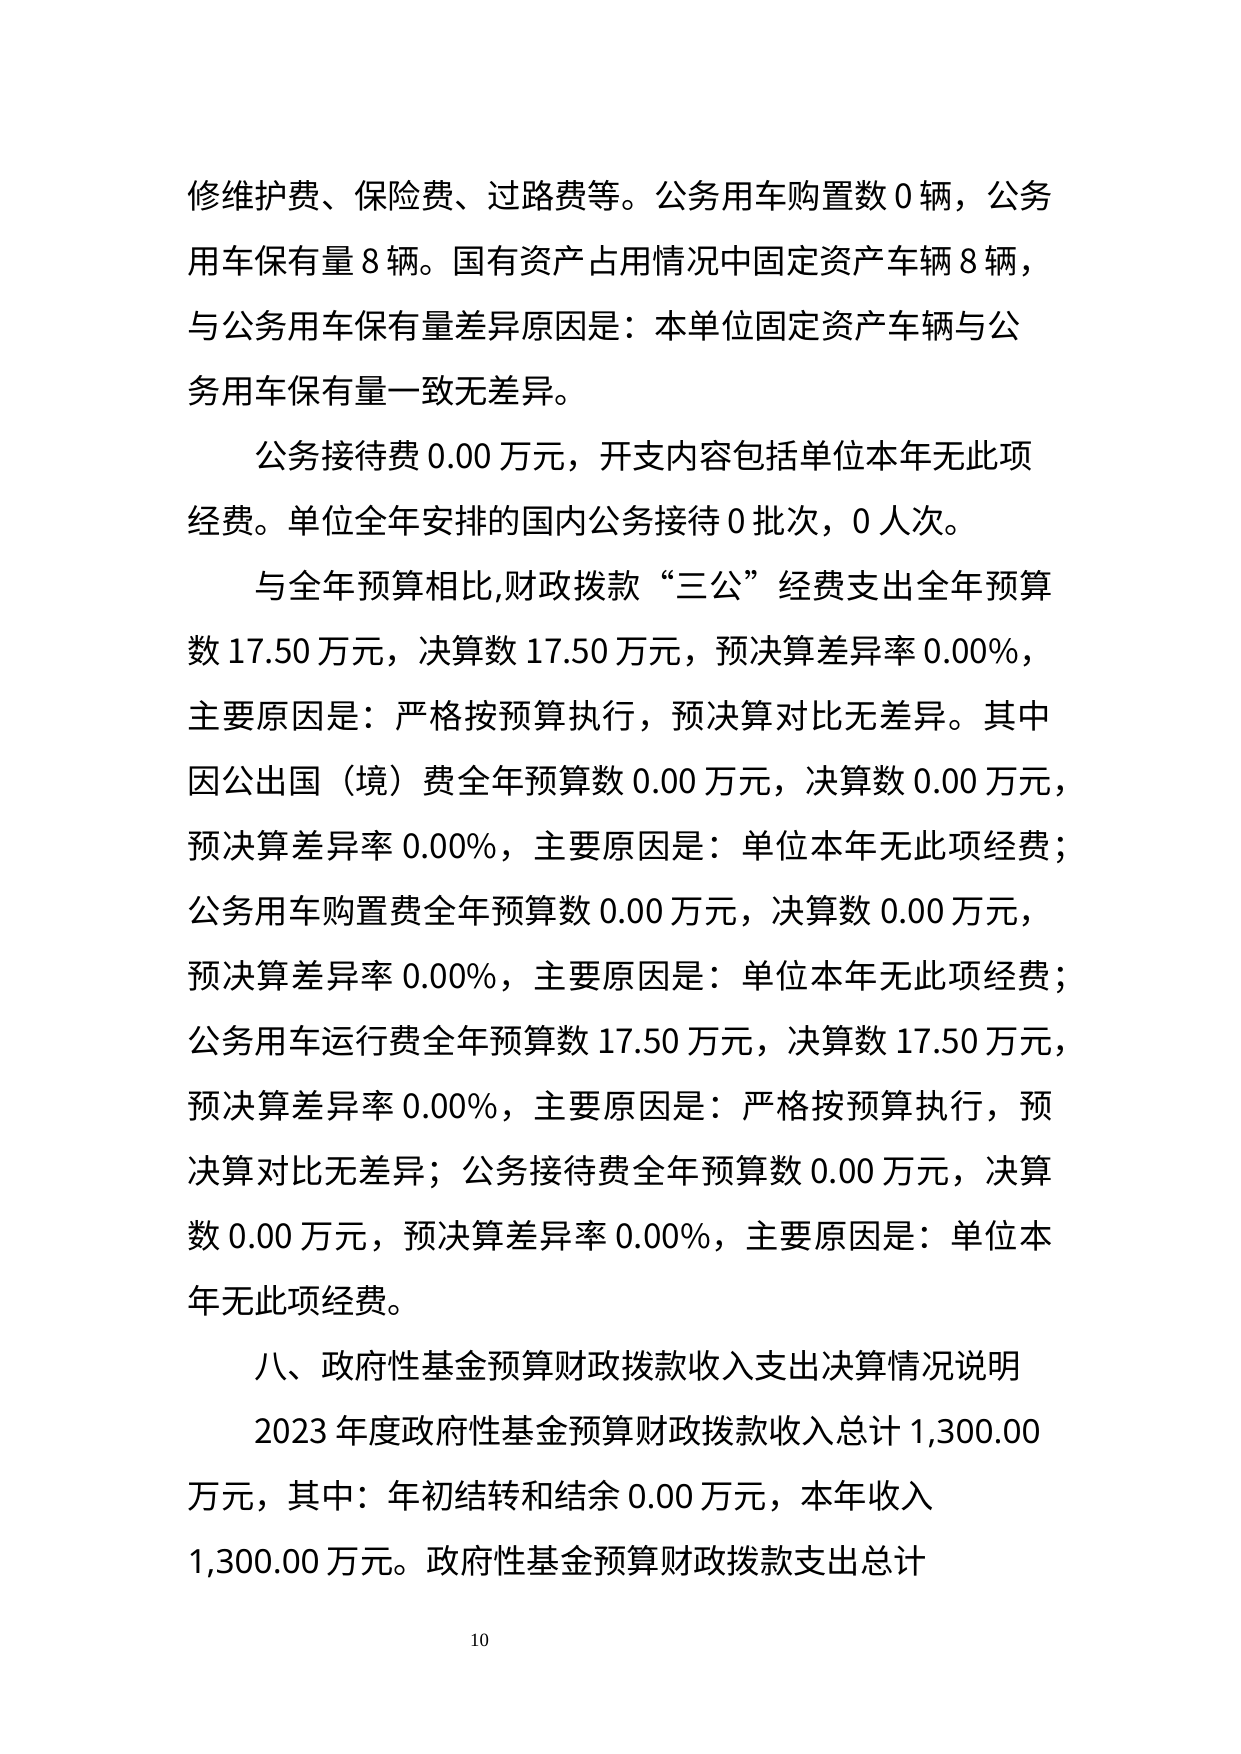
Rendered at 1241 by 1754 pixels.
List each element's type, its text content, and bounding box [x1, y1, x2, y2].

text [187, 162, 1053, 422]
text 公务接待费0.00万元，开支内容包括单位本年无此项经费。单位全年安排的国内公务接待0批次，0人次。 [187, 422, 1053, 552]
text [187, 1397, 1053, 1592]
text 八、政府性基金预算财政拨款收入支出决算情况说明 [187, 1332, 1053, 1397]
text 与全年预算相比,财政拨款“三公”经费支出全年预算数17.50万元，决算数17.50万元，预决算差异率0.00%，主要原因是：严格按预算执行，预决算对比无差异。其中：因公出国（境）费全年预算数0.00万元，决算数0.00万元，预决算差异率0.00%，主要原因是：单位本年无此项经费；公务用车购置费全年预算数0.00万元，决算数0.00万元，预决算差异率0.00%，主要原因是：单位本年无此项经费；公务用车运行费全年预算数17.50万元，决算数17.50万元，预决算差异率0.00%，主要原因是：严格按预算执行，预决算对比无差异；公务接待费全年预算数0.00万元，决算数0.00万元，预决算差异率0.00%，主要原因是：单位本年无此项经费。 [187, 552, 1053, 1332]
